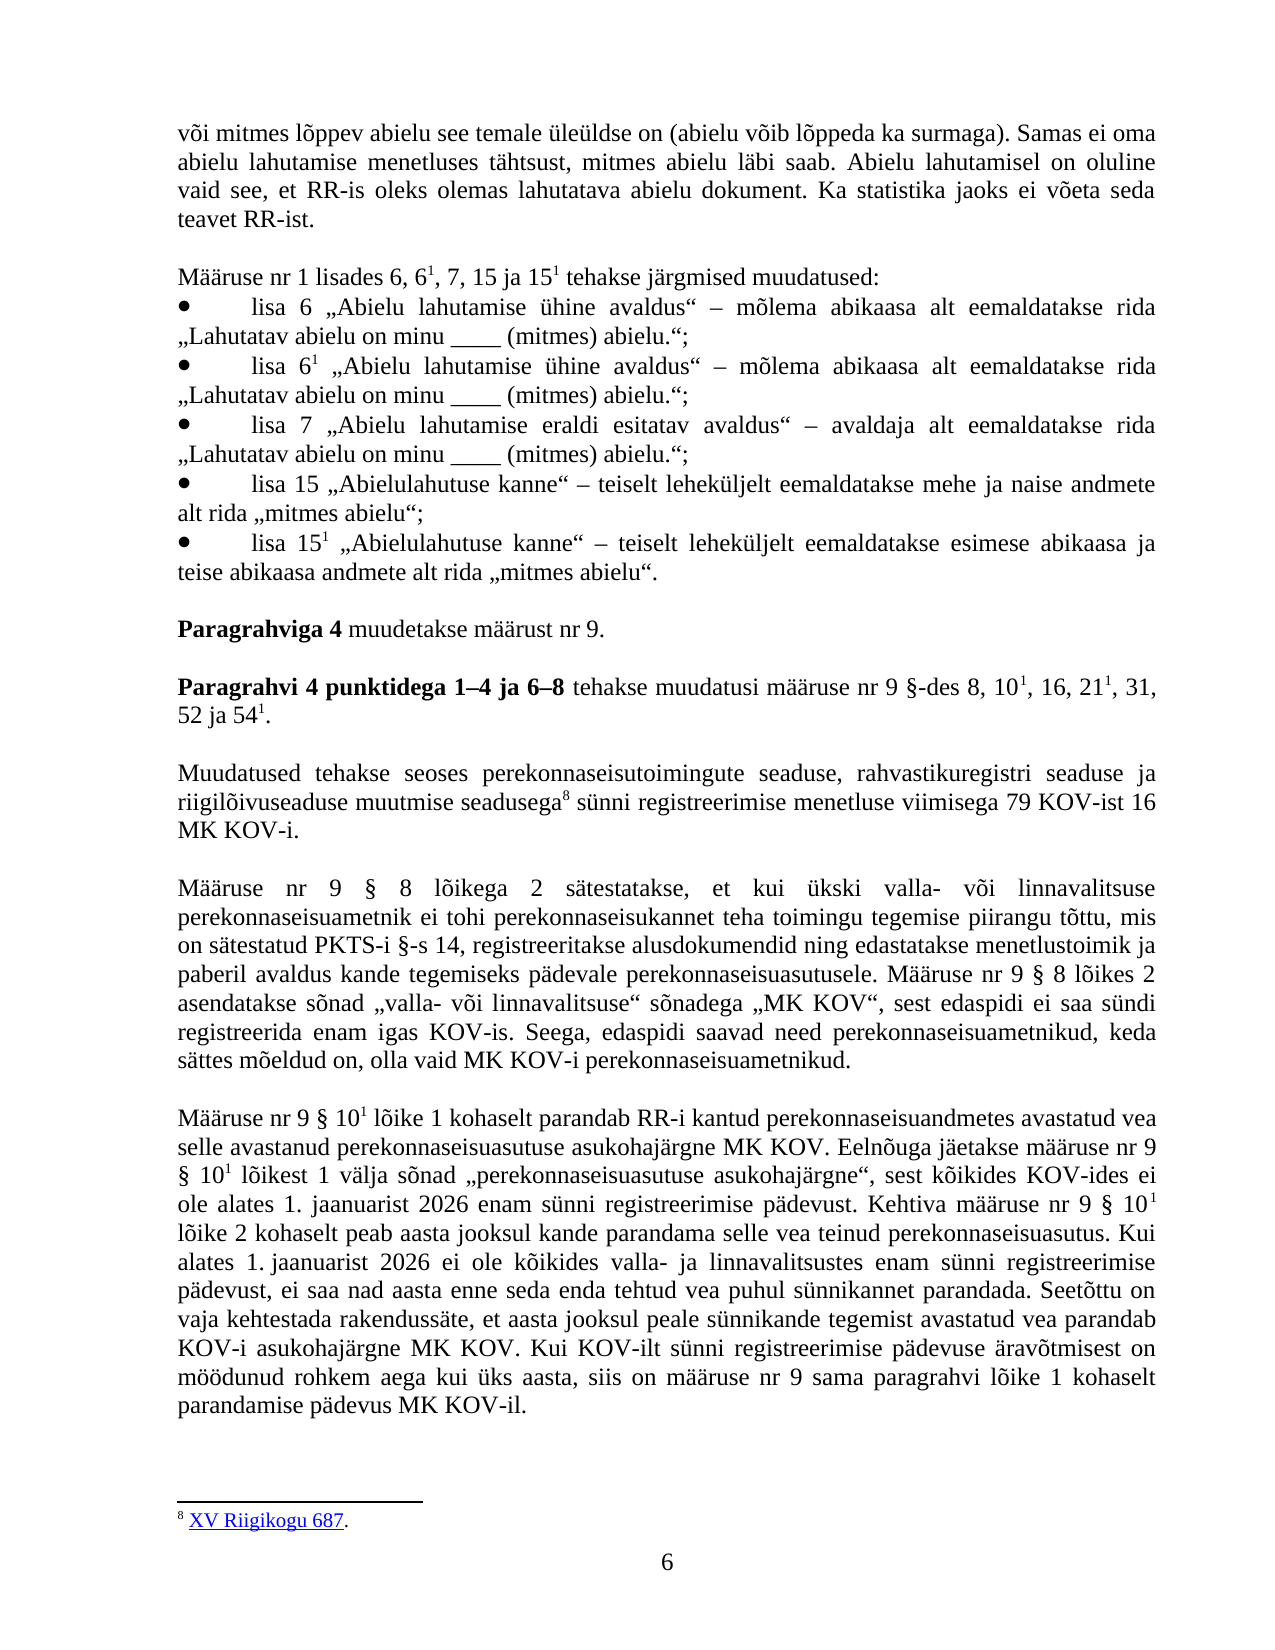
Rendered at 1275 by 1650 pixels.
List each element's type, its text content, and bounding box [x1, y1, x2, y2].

text ⦁ lisa 7 „Abielu lahutamise eraldi esitatav avaldus“ – avaldaja alt eemaldatakse rida „Lahutatav abielu on minu ____ (mitmes) abielu.“; [177, 408, 1157, 467]
text Paragrahviga 4 muudetakse määrust nr 9. [177, 614, 1157, 643]
text Määruse nr 9 § 101 lõike 1 kohaselt parandab RR-i kantud perekonnaseisuandmetes avastatud vea selle avastanud perekonnaseisuasutuse asukohajärgne MK KOV. Eelnõuga jäetakse määruse nr 9 § 101 lõikest 1 välja sõnad „perekonnaseisuasutuse asukohajärgne“, sest kõikides KOV-ides ei ole alates 1. jaanuarist 2026 enam sünni registreerimise pädevust. Kehtiva määruse nr 9 § 101 lõike 2 kohaselt peab aasta jooksul kande parandama selle vea teinud perekonnaseisuasutus. Kui alates 1. jaanuarist 2026 ei ole kõikides valla- ja linnavalitsustes enam sünni registreerimise pädevust, ei saa nad aasta enne seda enda tehtud vea puhul sünnikannet parandada. Seetõttu on vaja kehtestada rakendussäte, et aasta jooksul peale sünnikande tegemist avastatud vea parandab KOV-i asukohajärgne MK KOV. Kui KOV-ilt sünni registreerimise pädevuse äravõtmisest on möödunud rohkem aega kui üks aasta, siis on määruse nr 9 sama paragrahvi lõike 1 kohaselt parandamise pädevus MK KOV-il. [177, 1103, 1157, 1419]
text Muudatused tehakse seoses perekonnaseisutoimingute seaduse, rahvastikuregistri seaduse ja riigilõivuseaduse muutmise seadusega sünni registreerimise menetluse viimisega 79 KOV-ist 16 MK KOV-i. [177, 758, 1157, 844]
text ⦁ lisa 6 „Abielu lahutamise ühine avaldus“ – mõlema abikaasa alt eemaldatakse rida „Lahutatav abielu on minu ____ (mitmes) abielu.“; [177, 291, 1157, 349]
text ⦁ lisa 151 „Abielulahutuse kanne“ – teiselt leheküljelt eemaldatakse esimese abikaasa ja teise abikaasa andmete alt rida „mitmes abielu“. [177, 526, 1157, 585]
text Paragrahvi 4 punktidega 1–4 ja 6–8 tehakse muudatusi määruse nr 9 §-des 8, 101, 16, 211, 31, 52 ja 541. [177, 672, 1157, 729]
text ⦁ lisa 61 „Abielu lahutamise ühine avaldus“ – mõlema abikaasa alt eemaldatakse rida „Lahutatav abielu on minu ____ (mitmes) abielu.“; [177, 349, 1157, 408]
text Määruse nr 9 § 8 lõikega 2 sätestatakse, et kui ükski valla- või linnavalitsuse perekonnaseisuametnik ei tohi perekonnaseisukannet teha toimingu tegemise piirangu tõttu, mis on sätestatud PKTS-i §-s 14, registreeritakse alusdokumendid ning edastatakse menetlustoimik ja paberil avaldus kande tegemiseks pädevale perekonnaseisuasutusele. Määruse nr 9 § 8 lõikes 2 asendatakse sõnad „valla- või linnavalitsuse“ sõnadega „MK KOV“, sest edaspidi ei saa sündi registreerida enam igas KOV-is. Seega, edaspidi saavad need perekonnaseisuametnikud, keda sättes mõeldud on, olla vaid MK KOV-i perekonnaseisuametnikud. [177, 873, 1157, 1074]
text Määruse nr 1 lisades 6, 61, 7, 15 ja 151 tehakse järgmised muudatused: [177, 262, 1157, 291]
text ⦁ lisa 15 „Abielulahutuse kanne“ – teiselt leheküljelt eemaldatakse mehe ja naise andmete alt rida „mitmes abielu“; [177, 467, 1157, 526]
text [177, 118, 1157, 233]
